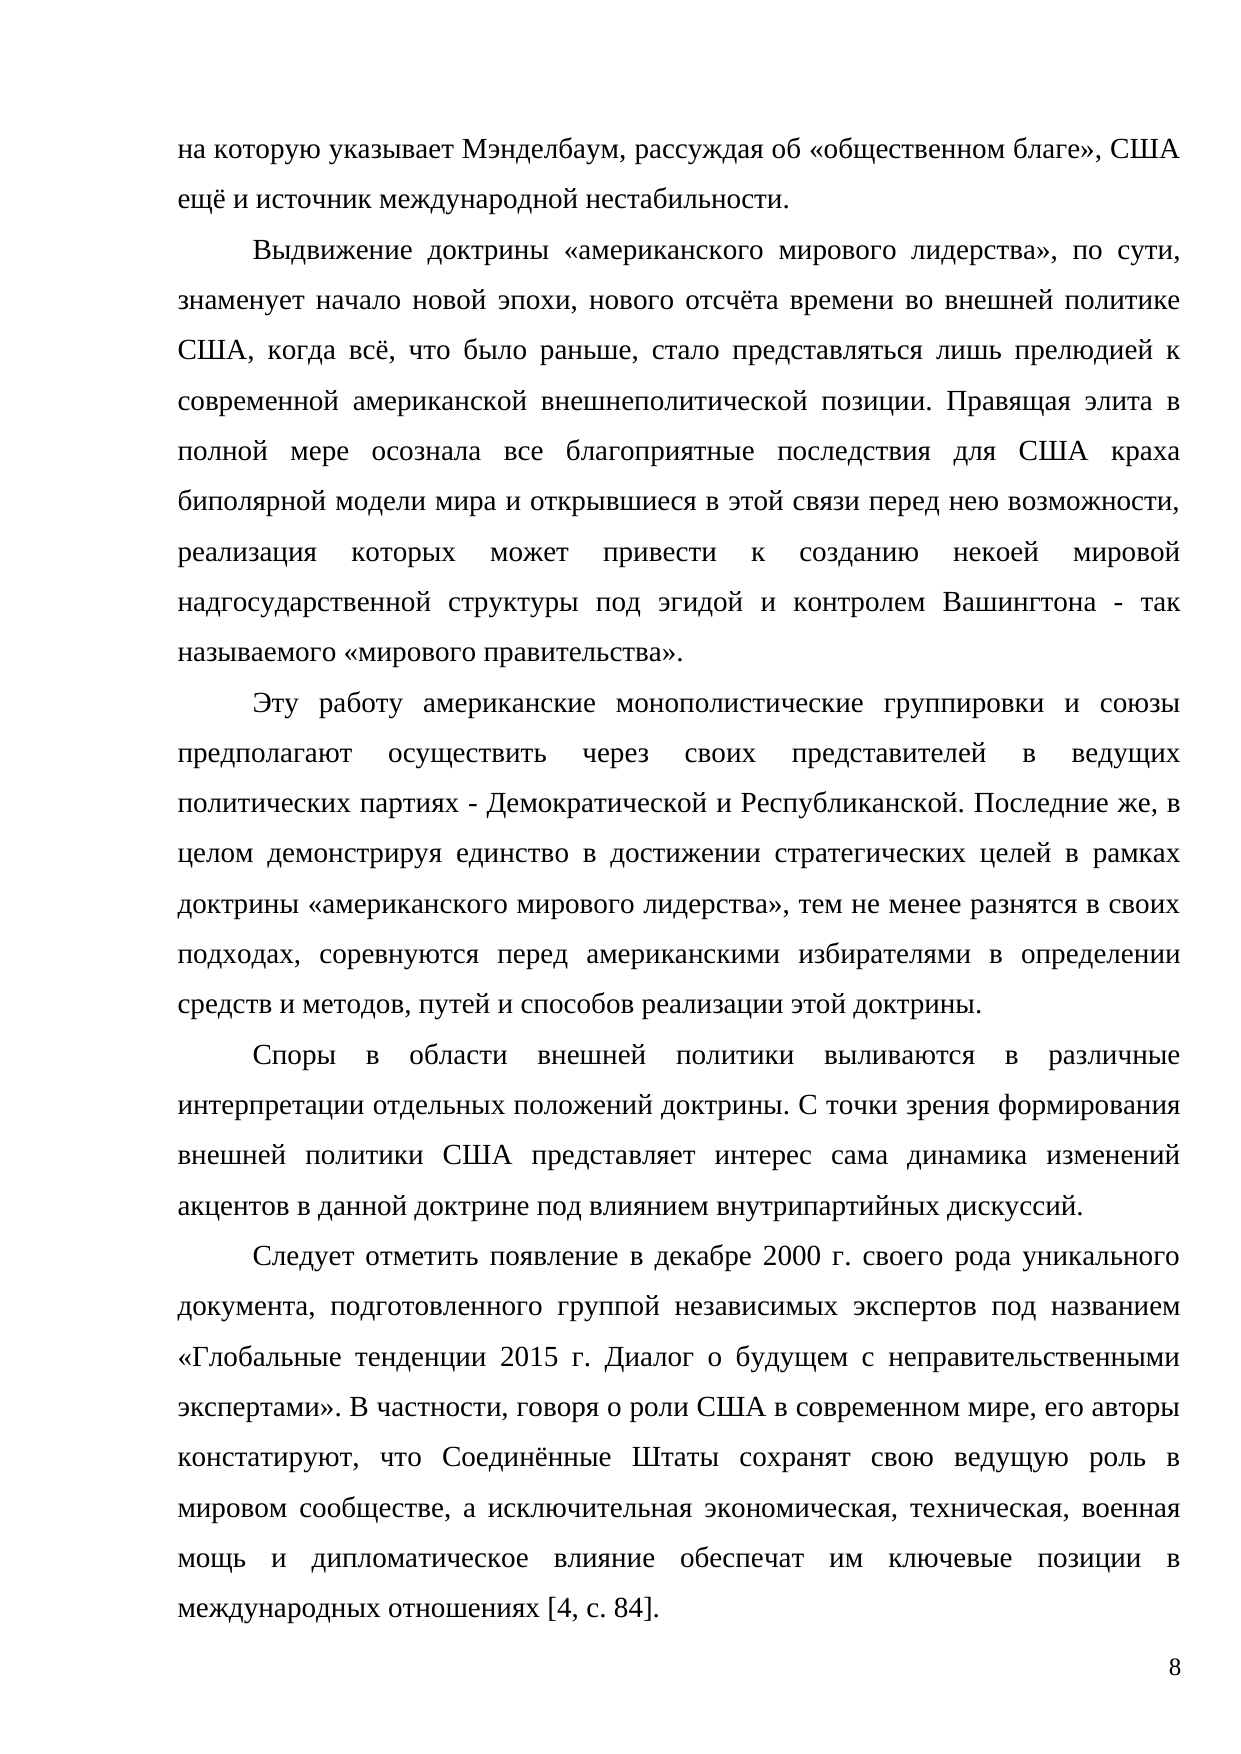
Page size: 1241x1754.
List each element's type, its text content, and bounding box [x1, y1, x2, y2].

text Выдвижение доктрины «американского мирового лидерства», по сути, знаменует начало новой эпохи, нового отсчёта времени во внешней политике США, когда всё, что было раньше, стало представляться лишь прелюдией к современной американской внешнеполитической позиции. Правящая элита в полной мере осознала все благоприятные последствия для США краха биполярной модели мира и открывшиеся в этой связи перед нею возможности, реализация которых может привести к созданию некоей мировой надгосударственной структуры под эгидой и контролем Вашингтона - так называемого «мирового правительства». [177, 232, 1181, 668]
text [177, 131, 1181, 215]
text Эту работу американские монополистические группировки и союзы предполагают осуществить через своих представителей в ведущих политических партиях - Демократической и Республиканской. Последние же, в целом демонстрируя единство в достижении стратегических целей в рамках доктрины «американского мирового лидерства», тем не менее разнятся в своих подходах, соревнуются перед американскими избирателями в определении средств и методов, путей и способов реализации этой доктрины. [177, 685, 1181, 1020]
text Следует отметить появление в декабре . своего рода уникального документа, подготовленного группой независимых экспертов под названием «Глобальные тенденции . Диалог о будущем с неправительственными экспертами». В частности, говоря о роли США в современном мире, его авторы констатируют, что Соединённые Штаты сохранят свою ведущую роль в мировом сообществе, а исключительная экономическая, техническая, военная мощь и дипломатическое влияние обеспечат им ключевые позиции в международных отношениях [4, c. 84]. [177, 1238, 1181, 1624]
text Споры в области внешней политики выливаются в различные интерпретации отдельных положений доктрины. С точки зрения формирования внешней политики США представляет интерес сама динамика изменений акцентов в данной доктрине под влиянием внутрипартийных дискуссий. [177, 1037, 1181, 1221]
